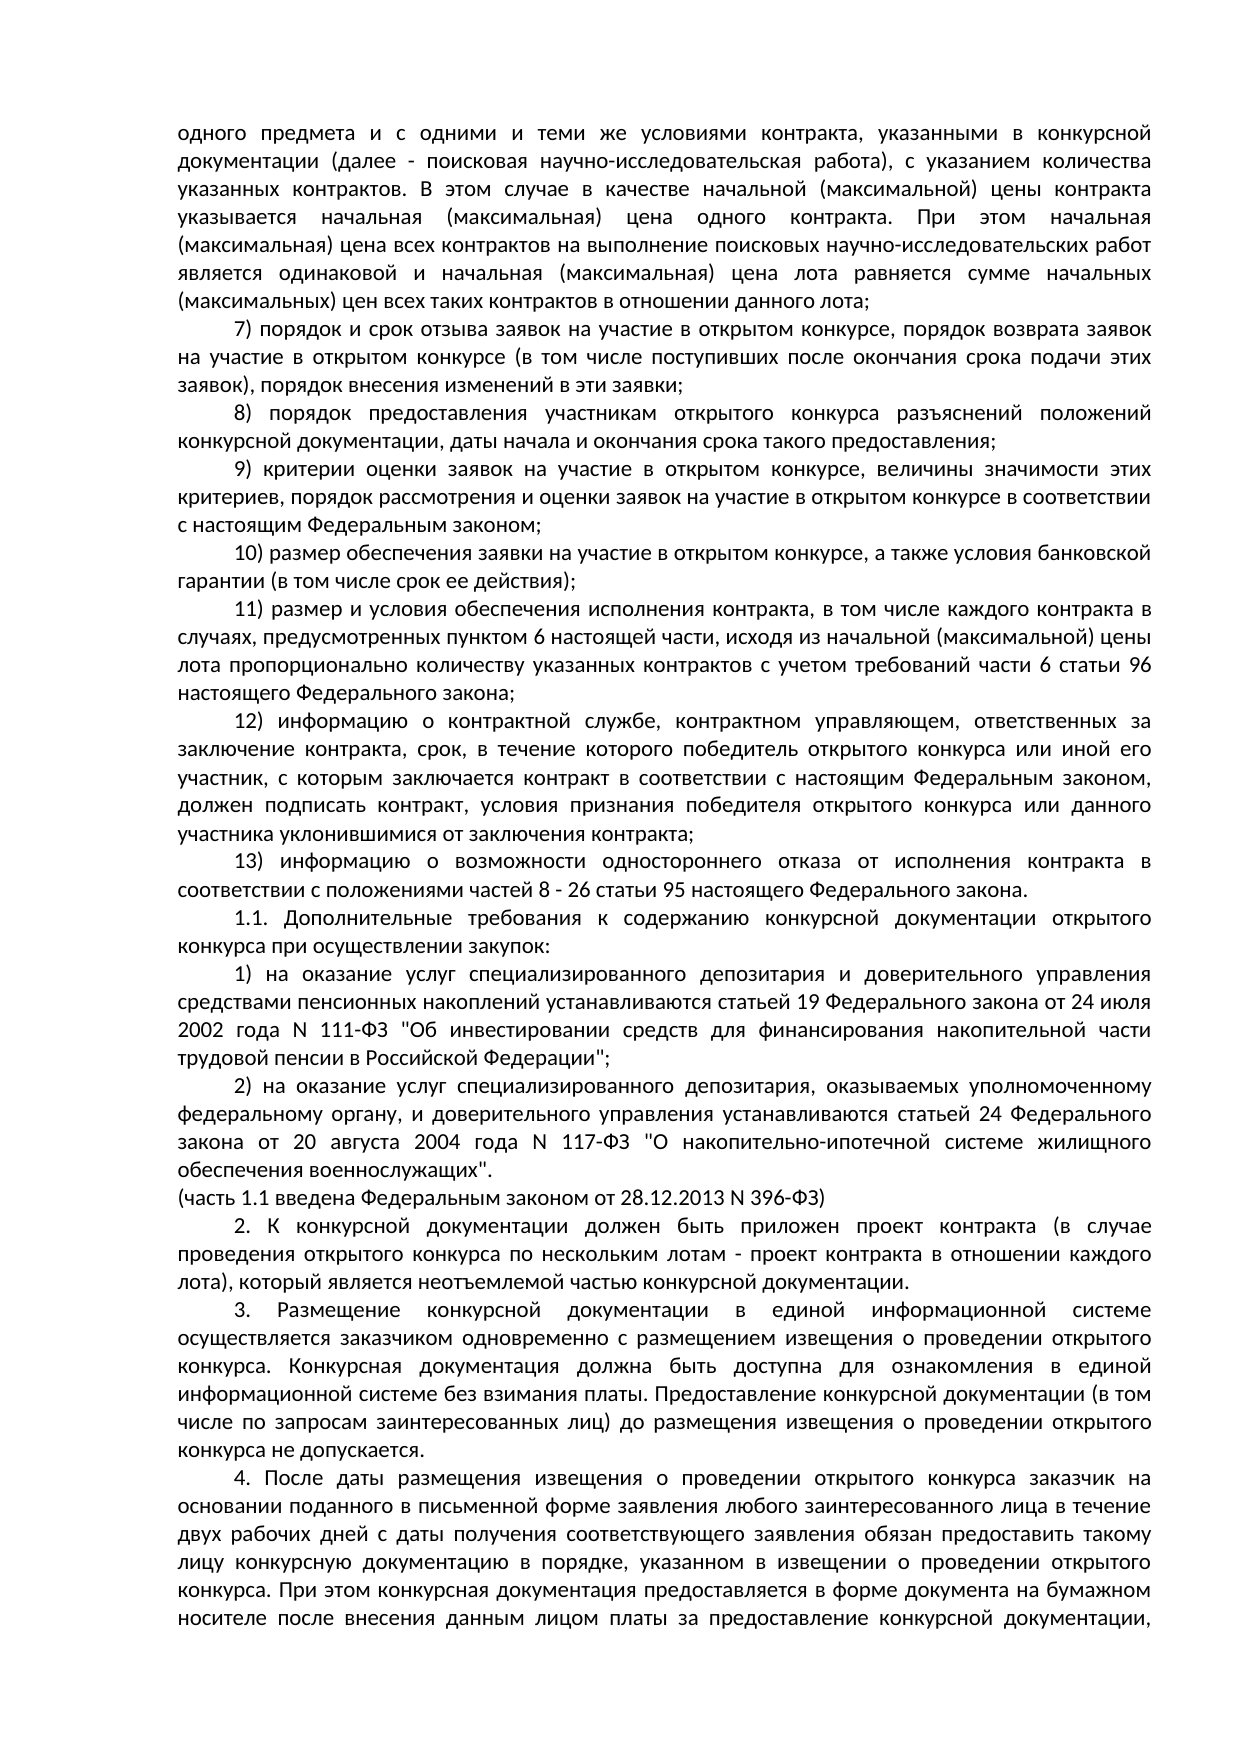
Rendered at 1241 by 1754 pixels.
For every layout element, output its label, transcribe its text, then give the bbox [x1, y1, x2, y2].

text 1) на оказание услуг специализированного депозитария и доверительного управления средствами пенсионных накоплений устанавливаются статьей 19 Федерального закона от 24 июля 2002 года N 111-ФЗ "Об инвестировании средств для финансирования накопительной части трудовой пенсии в Российской Федерации"; [177, 959, 1152, 1071]
text 2. К конкурсной документации должен быть приложен проект контракта (в случае проведения открытого конкурса по нескольким лотам - проект контракта в отношении каждого лота), который является неотъемлемой частью конкурсной документации. [177, 1211, 1152, 1295]
text 11) размер и условия обеспечения исполнения контракта, в том числе каждого контракта в случаях, предусмотренных пунктом 6 настоящей части, исходя из начальной (максимальной) цены лота пропорционально количеству указанных контрактов с учетом требований части 6 статьи 96 настоящего Федерального закона; [177, 594, 1152, 707]
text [177, 1463, 1152, 1631]
text 1.1. Дополнительные требования к содержанию конкурсной документации открытого конкурса при осуществлении закупок: [177, 903, 1152, 959]
text 12) информацию о контрактной службе, контрактном управляющем, ответственных за заключение контракта, срок, в течение которого победитель открытого конкурса или иной его участник, с которым заключается контракт в соответствии с настоящим Федеральным законом, должен подписать контракт, условия признания победителя открытого конкурса или данного участника уклонившимися от заключения контракта; [177, 707, 1152, 847]
text 7) порядок и срок отзыва заявок на участие в открытом конкурсе, порядок возврата заявок на участие в открытом конкурсе (в том числе поступивших после окончания срока подачи этих заявок), порядок внесения изменений в эти заявки; [177, 314, 1152, 398]
text 3. Размещение конкурсной документации в единой информационной системе осуществляется заказчиком одновременно с размещением извещения о проведении открытого конкурса. Конкурсная документация должна быть доступна для ознакомления в единой информационной системе без взимания платы. Предоставление конкурсной документации (в том числе по запросам заинтересованных лиц) до размещения извещения о проведении открытого конкурса не допускается. [177, 1295, 1152, 1463]
text 13) информацию о возможности одностороннего отказа от исполнения контракта в соответствии с положениями частей 8 - 26 статьи 95 настоящего Федерального закона. [177, 847, 1152, 903]
text 10) размер обеспечения заявки на участие в открытом конкурсе, а также условия банковской гарантии (в том числе срок ее действия); [177, 538, 1152, 594]
text 8) порядок предоставления участникам открытого конкурса разъяснений положений конкурсной документации, даты начала и окончания срока такого предоставления; [177, 398, 1152, 454]
text 9) критерии оценки заявок на участие в открытом конкурсе, величины значимости этих критериев, порядок рассмотрения и оценки заявок на участие в открытом конкурсе в соответствии с настоящим Федеральным законом; [177, 454, 1152, 538]
text (часть 1.1 введена Федеральным законом от 28.12.2013 N 396-ФЗ) [177, 1183, 1152, 1211]
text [177, 118, 1152, 314]
text 2) на оказание услуг специализированного депозитария, оказываемых уполномоченному федеральному органу, и доверительного управления устанавливаются статьей 24 Федерального закона от 20 августа 2004 года N 117-ФЗ "О накопительно-ипотечной системе жилищного обеспечения военнослужащих". [177, 1071, 1152, 1183]
